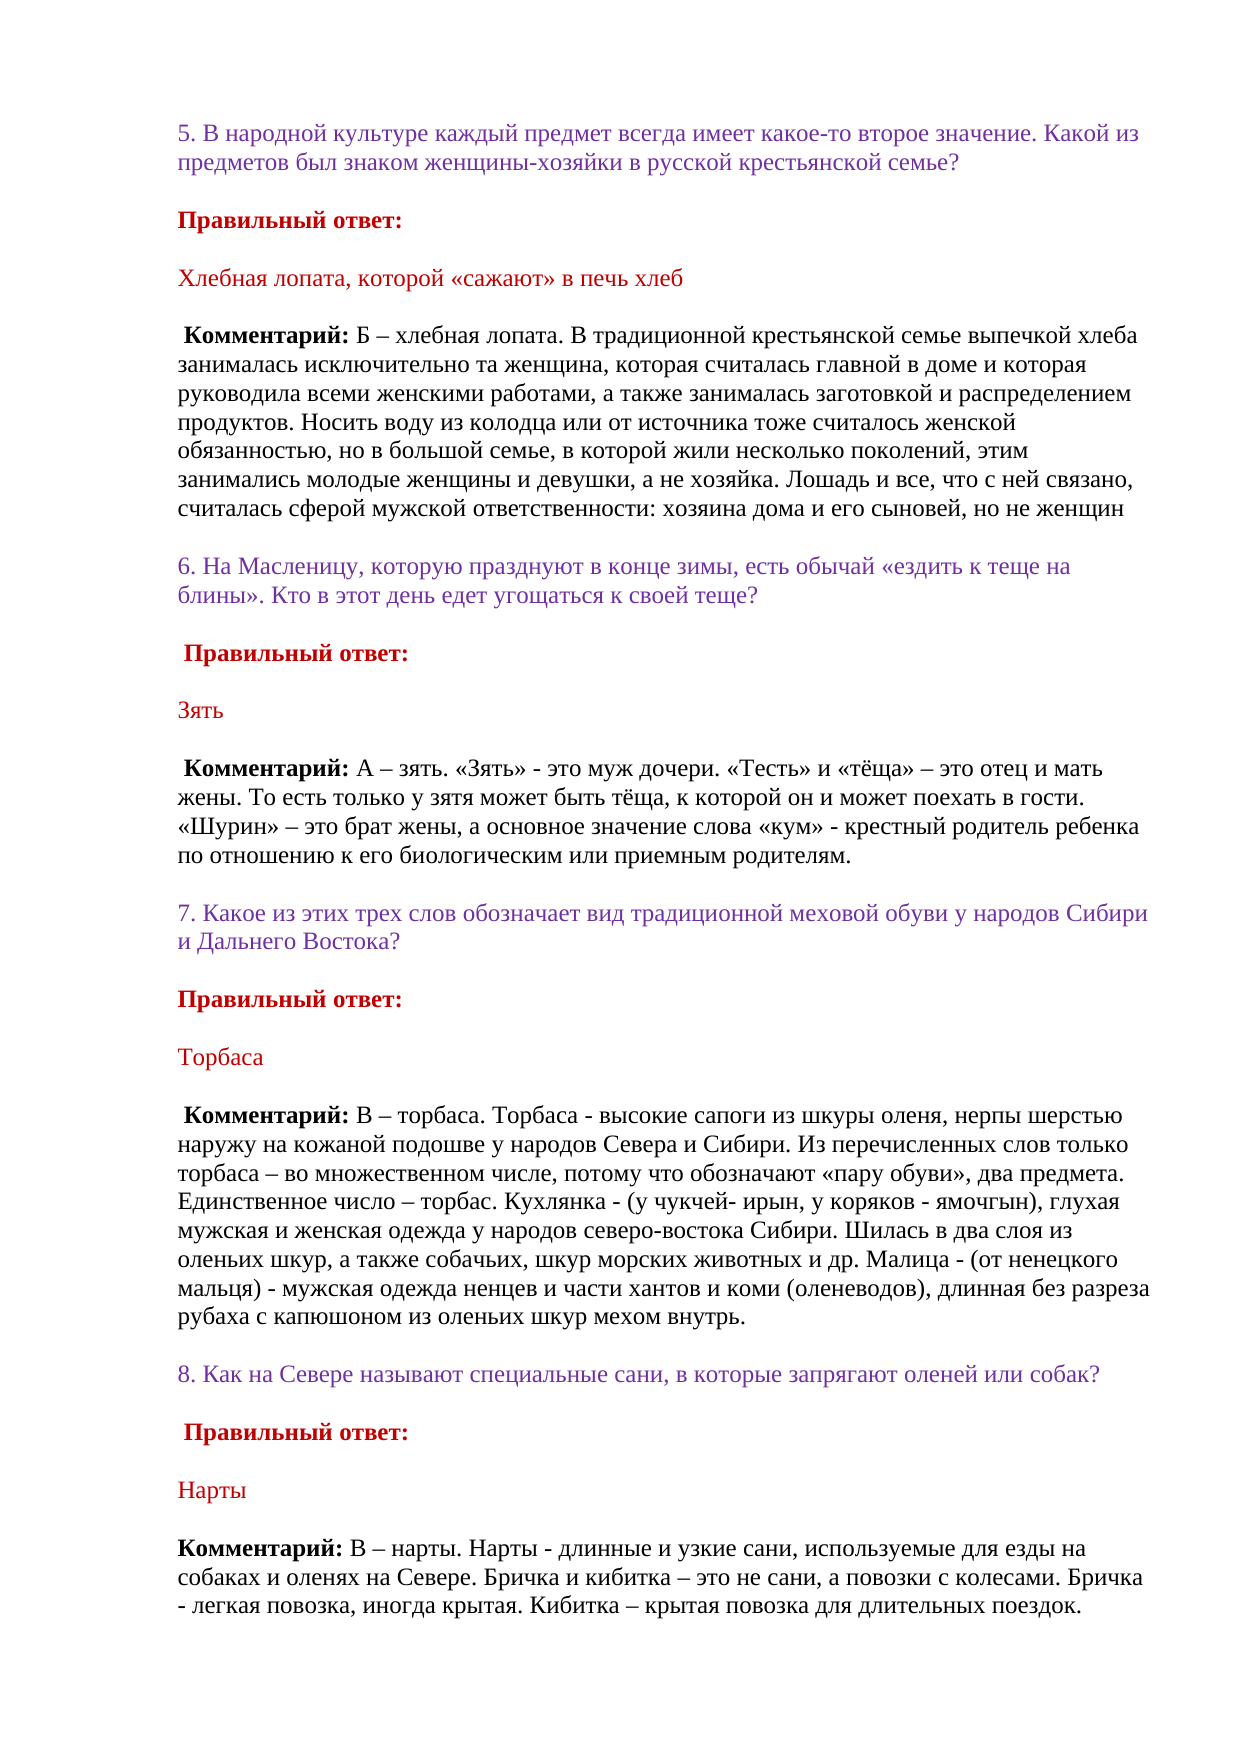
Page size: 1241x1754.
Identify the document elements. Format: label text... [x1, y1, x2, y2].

text Хлебная лопата, которой «сажают» в печь хлеб [177, 263, 1152, 291]
text Комментарий: В – нарты. Нарты - длинные и узкие сани, используемые для езды на собаках и оленях на Севере. Бричка и кибитка – это не сани, а повозки с колесами. Бричка - легкая повозка, иногда крытая. Кибитка – крытая повозка для длительных поездок. [177, 1533, 1152, 1619]
text Комментарий: В – торбаса. Торбаса - высокие сапоги из шкуры оленя, нерпы шерстью наружу на кожаной подошве у народов Севера и Сибири. Из перечисленных слов только торбаса – во множественном числе, потому что обозначают «пару обуви», два предмета. Единственное число – торбас. Кухлянка - (у чукчей- ирын, у коряков - ямочгын), глухая мужская и женская одежда у народов северо-востока Сибири. Шилась в два слоя из оленьих шкур, а также собачьих, шкур морских животных и др. Малица - (от ненецкого мальця) - мужская одежда ненцев и части хантов и коми (оленеводов), длинная без разреза рубаха с капюшоном из оленьих шкур мехом внутрь. [177, 1100, 1152, 1330]
text Комментарий: Б – хлебная лопата. В традиционной крестьянской семье выпечкой хлеба занималась исключительно та женщина, которая считалась главной в доме и которая руководила всеми женскими работами, а также занималась заготовкой и распределением продуктов. Носить воду из колодца или от источника тоже считалось женской обязанностью, но в большой семье, в которой жили несколько поколений, этим занимались молодые женщины и девушки, а не хозяйка. Лошадь и все, что с ней связано, считалась сферой мужской ответственности: хозяина дома и его сыновей, но не женщин [177, 321, 1152, 522]
text Комментарий: А – зять. «Зять» - это муж дочери. «Тесть» и «тёща» – это отец и мать жены. То есть только у зятя может быть тёща, к которой он и может поехать в гости. «Шурин» – это брат жены, а основное значение слова «кум» - крестный родитель ребенка по отношению к его биологическим или приемным родителям. [177, 753, 1152, 868]
text Правильный ответ: [177, 1417, 1152, 1446]
text Правильный ответ: [177, 205, 1152, 233]
text 5. В народной культуре каждый предмет всегда имеет какое-то второе значение. Какой из предметов был знаком женщины-хозяйки в русской крестьянской семье? [177, 118, 1152, 176]
text Правильный ответ: [177, 984, 1152, 1013]
text 8. Как на Севере называют специальные сани, в которые запрягают оленей или собак? [177, 1359, 1152, 1388]
text 7. Какое из этих трех слов обозначает вид традиционной меховой обуви у народов Сибири и Дальнего Востока? [177, 898, 1152, 955]
text Правильный ответ: [177, 638, 1152, 666]
text Торбаса [177, 1042, 1152, 1071]
text Нарты [177, 1475, 1152, 1504]
text Зять [177, 696, 1152, 724]
text 6. На Масленицу, которую празднуют в конце зимы, есть обычай «ездить к теще на блины». Кто в этот день едет угощаться к своей теще? [177, 551, 1152, 608]
